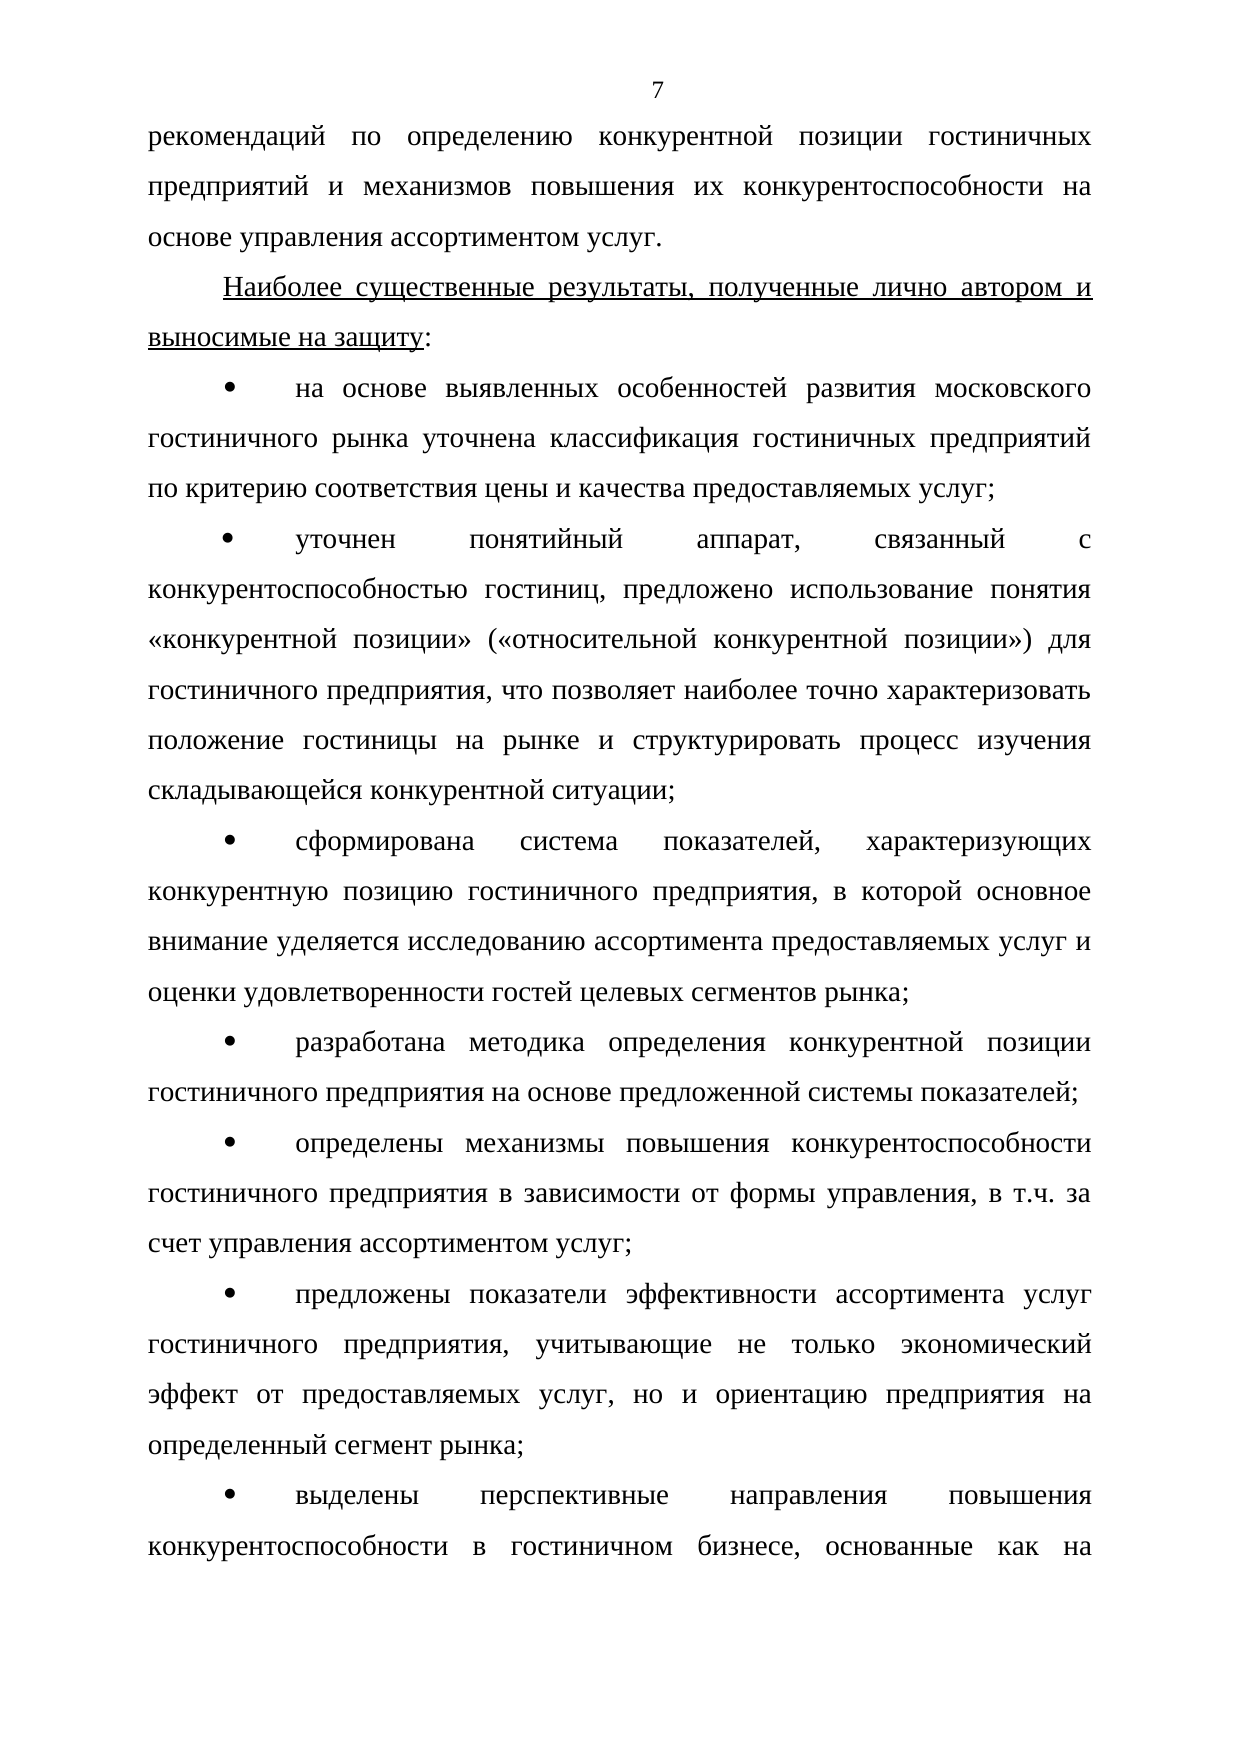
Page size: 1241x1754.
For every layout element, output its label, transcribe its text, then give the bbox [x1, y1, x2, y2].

text Наиболее существенные результаты, полученные лично автором и выносимые на защиту: [148, 269, 1092, 353]
list на основе выявленных особенностей развития московского гостиничного рынка уточнена классификация гостиничных предприятий по критерию соответствия цены и качества предоставляемых услуг; [148, 370, 1092, 504]
list предложены показатели эффективности ассортимента услуг гостиничного предприятия, учитывающие не только экономический эффект от предоставляемых услуг, но и ориентацию предприятия на определенный сегмент рынка; [148, 1276, 1092, 1460]
list сформирована система показателей, характеризующих конкурентную позицию гостиничного предприятия, в которой основное внимание уделяется исследованию ассортимента предоставляемых услуг и оценки удовлетворенности гостей целевых сегментов рынка; [148, 823, 1092, 1007]
list уточнен понятийный аппарат, связанный с конкурентоспособностью гостиниц, предложено использование понятия «конкурентной позиции» («относительной конкурентной позиции») для гостиничного предприятия, что позволяет наиболее точно характеризовать положение гостиницы на рынке и структурировать процесс изучения складывающейся конкурентной ситуации; [148, 521, 1092, 806]
list разработана методика определения конкурентной позиции гостиничного предприятия на основе предложенной системы показателей; [148, 1024, 1092, 1108]
list определены механизмы повышения конкурентоспособности гостиничного предприятия в зависимости от формы управления, в т.ч. за счет управления ассортиментом услуг; [148, 1125, 1092, 1259]
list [148, 1477, 1092, 1561]
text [148, 118, 1092, 252]
